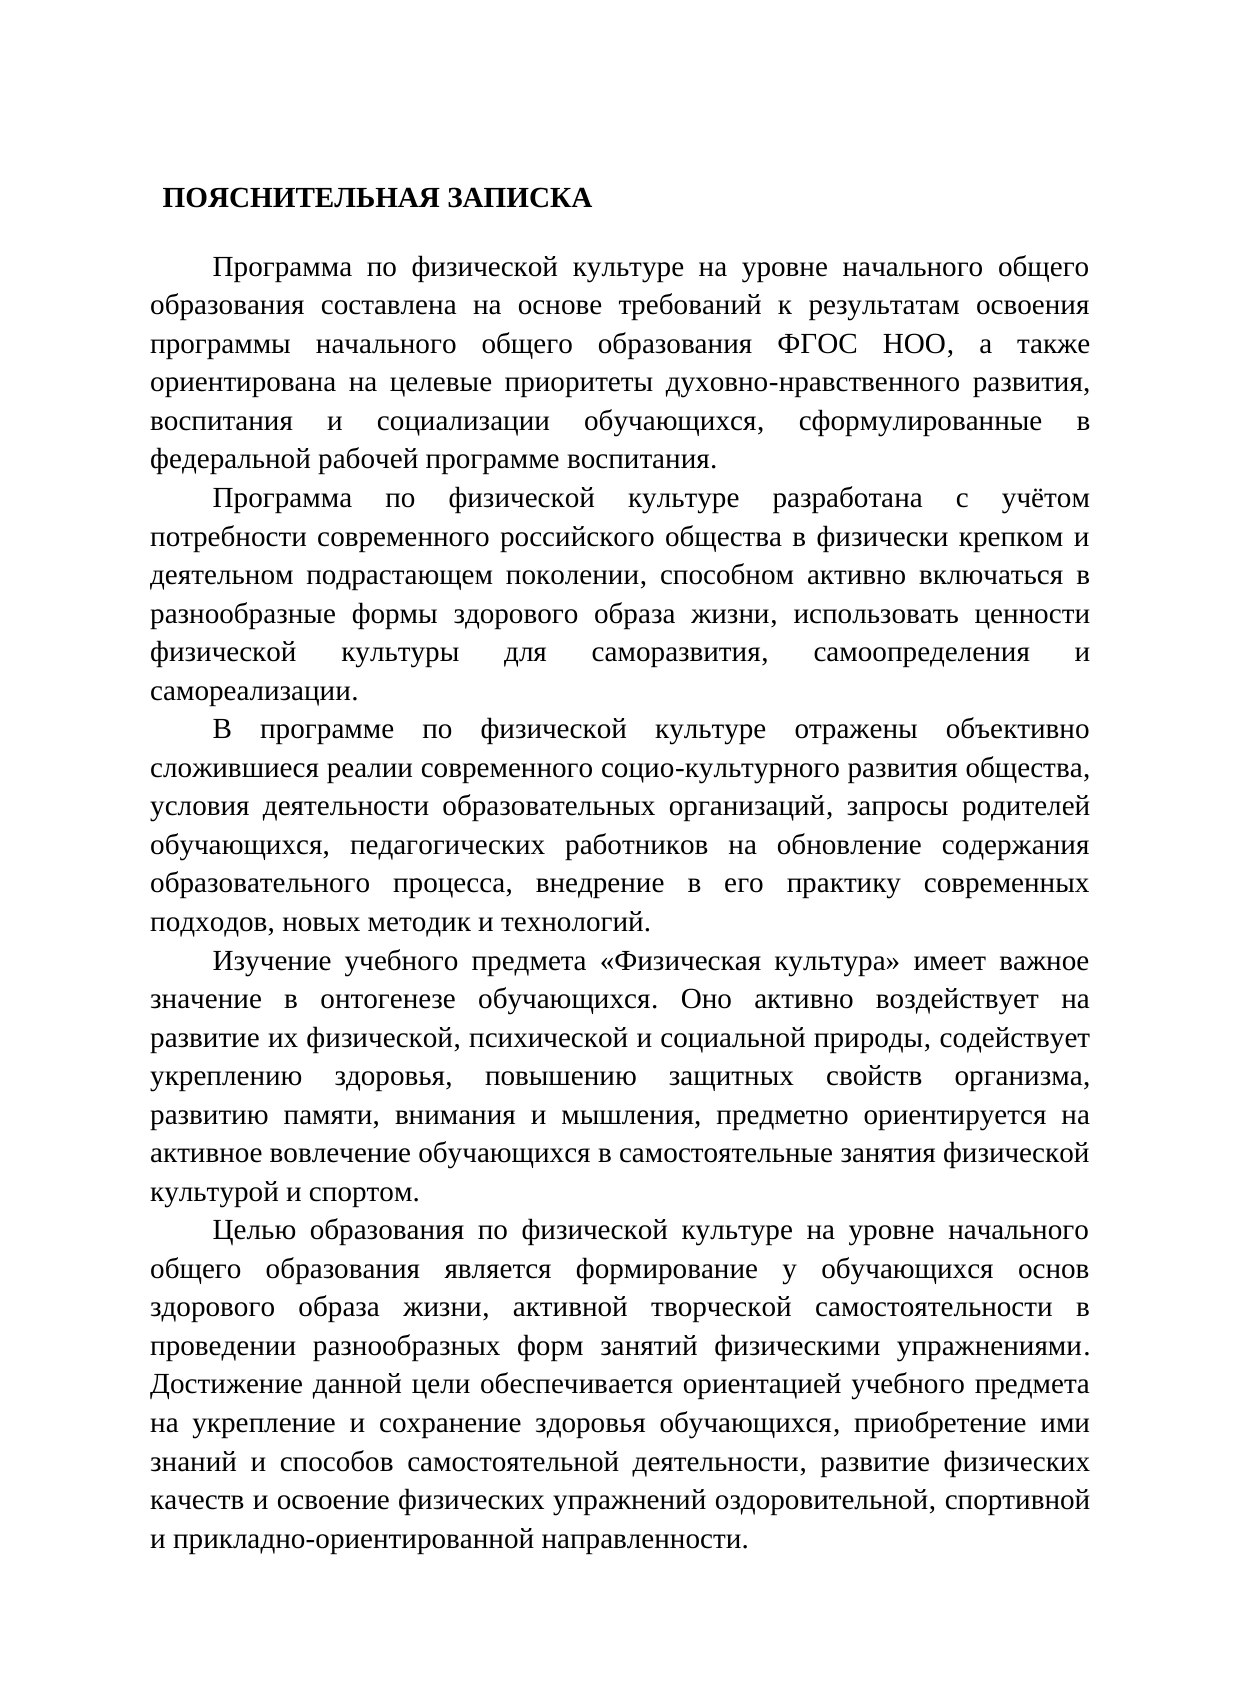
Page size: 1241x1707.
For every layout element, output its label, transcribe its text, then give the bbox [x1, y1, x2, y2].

text Целью образования по физической культуре на уровне начального общего образования является формирование у обучающихся основ здорового образа жизни, активной творческой самостоятельности в проведении разнообразных форм занятий физическими упражнениями. Достижение данной цели обеспечивается ориентацией учебного предмета на укрепление и сохранение здоровья обучающихся, приобретение ими знаний и способов самостоятельной деятельности, развитие физических качеств и освоение физических упражнений оздоровительной, спортивной и прикладно-ориентированной направленности. [150, 1212, 1090, 1554]
text ПОЯСНИТЕЛЬНАЯ ЗАПИСКА [162, 180, 1090, 214]
text В программе по физической культуре отражены объективно сложившиеся реалии современного социо-культурного развития общества, условия деятельности образовательных организаций, запросы родителей обучающихся, педагогических работников на обновление содержания образовательного процесса, внедрение в его практику современных подходов, новых методик и технологий. [150, 711, 1090, 938]
text Изучение учебного предмета «Физическая культура» имеет важное значение в онтогенезе обучающихся. Оно активно воздействует на развитие их физической, психической и социальной природы, содействует укреплению здоровья, повышению защитных свойств организма, развитию памяти, внимания и мышления, предметно ориентируется на активное вовлечение обучающихся в самостоятельные занятия физической культурой и спортом. [150, 943, 1090, 1207]
text Программа по физической культуре разработана с учётом потребности современного российского общества в физически крепком и деятельном подрастающем поколении, способном активно включаться в разнообразные формы здорового образа жизни, использовать ценности физической культуры для саморазвития, самоопределения и самореализации. [150, 480, 1090, 706]
text Программа по физической культуре на уровне начального общего образования составлена на основе требований к результатам освоения программы начального общего образования ФГОС НОО, а также ориентирована на целевые приоритеты духовно-нравственного развития, воспитания и социализации обучающихся, сформулированные в федеральной рабочей программе воспитания. [150, 249, 1090, 475]
